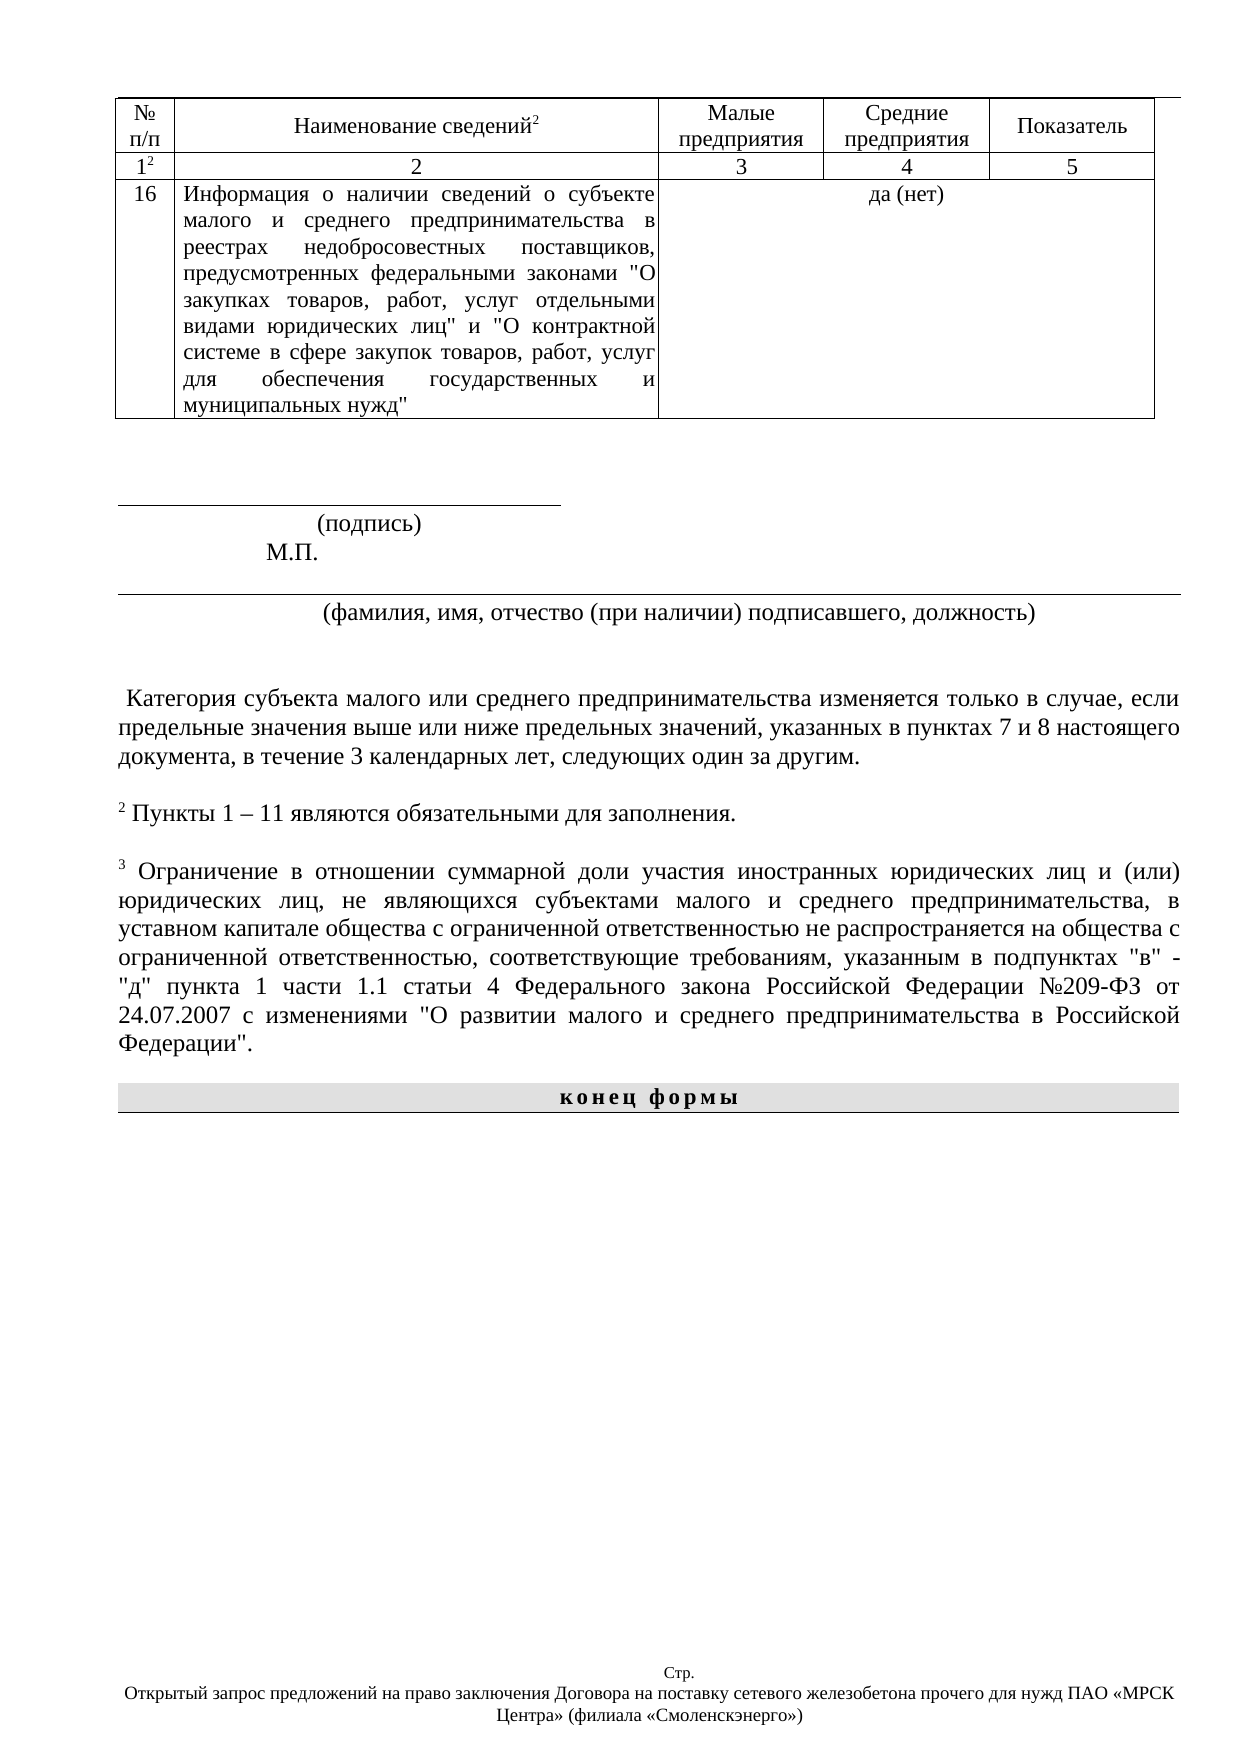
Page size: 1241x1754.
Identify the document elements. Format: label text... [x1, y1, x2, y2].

table_cell 2 [175, 153, 658, 179]
text 3 Ограничение в отношении суммарной доли участия иностранных юридических лиц и (или) юридических лиц, не являющихся субъектами малого и среднего предпринимательства, в уставном капитале общества с ограниченной ответственностью не распространяется на общества с ограниченной ответственностью, соответствующие требованиям, указанным в подпунктах "в" - "д" пункта 1 части 1.1 статьи 4 Федерального закона Российской Федерации №209-ФЗ от 24.07.2007 с изменениями "О развитии малого и среднего предпринимательства в Российской Федерации". [118, 856, 1181, 1057]
table_header Малые предприятия [659, 99, 823, 152]
table_cell 12 [116, 153, 174, 179]
table_header Наименование сведений2 [175, 99, 658, 152]
table_cell Информация о наличии сведений о субъекте малого и среднего предпринимательства в реестрах недобросовестных поставщиков, предусмотренных федеральными законами "О закупках товаров, работ, услуг отдельными видами юридических лиц" и "О контрактной системе в сфере закупок товаров, работ, услуг для обеспечения государственных и муниципальных нужд" [175, 180, 658, 417]
table_header Показатель [990, 99, 1154, 152]
table_cell 16 [116, 180, 174, 417]
table_header Средние предприятия [824, 99, 989, 152]
text 2 Пункты 1 – 11 являются обязательными для заполнения. [118, 798, 1181, 827]
table_cell 3 [659, 153, 823, 179]
text (фамилия, имя, отчество (при наличии) подписавшего, должность) [118, 595, 1181, 626]
text (подпись) [118, 506, 561, 537]
text М.П. [207, 537, 1181, 565]
text конец формы [118, 1083, 1179, 1112]
text Категория субъекта малого или среднего предпринимательства изменяется только в случае, если предельные значения выше или ниже предельных значений, указанных в пунктах 7 и 8 настоящего документа, в течение 3 календарных лет, следующих один за другим. [118, 683, 1181, 770]
table_cell 5 [990, 153, 1154, 179]
table_header № п/п [116, 99, 174, 152]
table_cell да (нет) [659, 180, 1154, 417]
table_cell 4 [824, 153, 989, 179]
